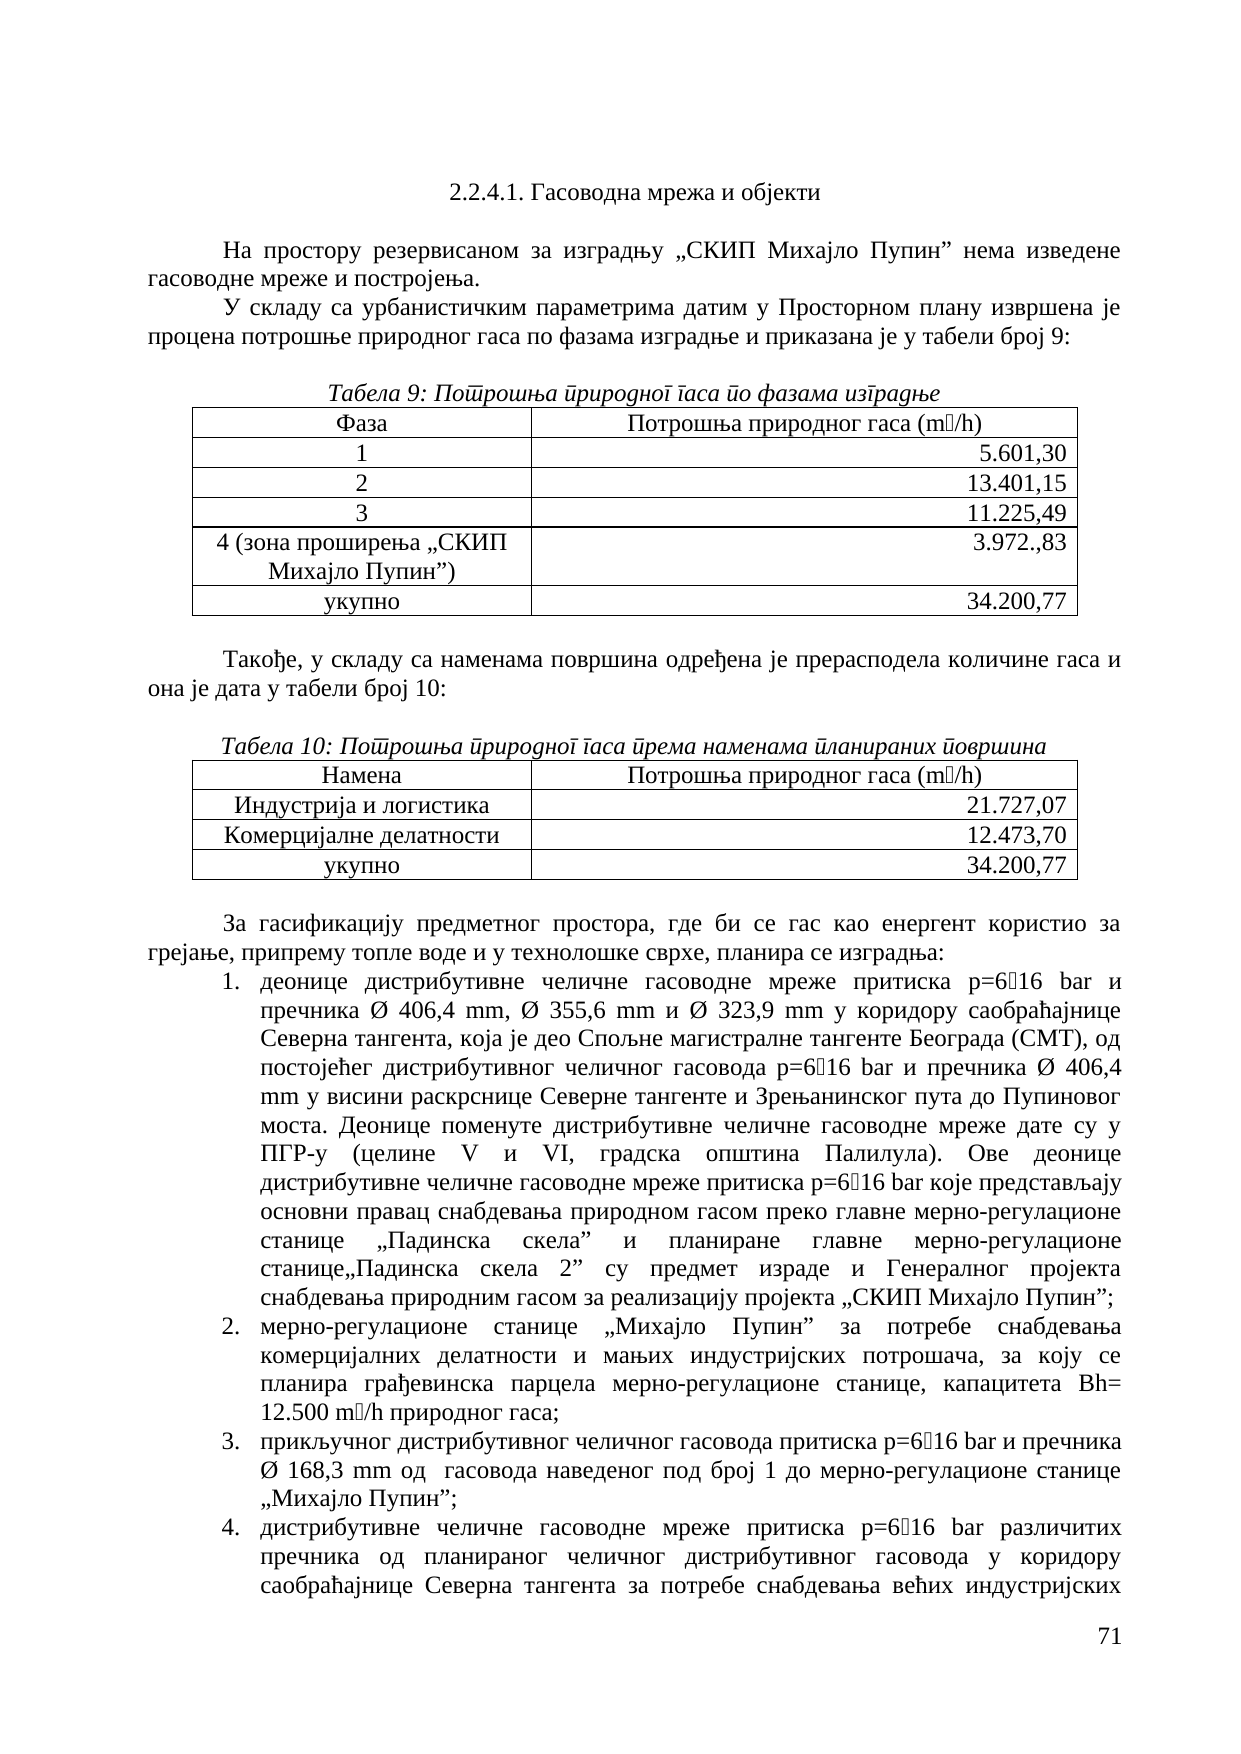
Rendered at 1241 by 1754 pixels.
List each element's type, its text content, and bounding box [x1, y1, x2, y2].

text За гасификацију предметног простора, где би се гас као енергент користио за грејање, припрему топле воде и у технолошке сврхе, планира се изградња: [148, 908, 1122, 966]
table_cell укупно [193, 850, 531, 879]
text Табела 9: Потрошња природног гаса по фазама изградње [148, 378, 1122, 407]
table_cell укупно [193, 586, 531, 615]
text Такође, у складу са наменама површина одређена је прерасподела количине гаса и она је дата у табели број 10: [148, 644, 1122, 702]
table_cell 13.401,15 [532, 468, 1077, 497]
table_cell 34.200,77 [532, 586, 1077, 615]
table_header Намена [193, 761, 531, 789]
list деонице дистрибутивне челичне гасоводне мреже притиска р=616 bar и пречника Ø 406,4 mm, Ø 355,6 mm и Ø 323,9 mm у коридору саобраћајнице Северна тангента, која је део Спољне магистралне тангенте Београда (СМТ), од постојећег дистрибутивног челичног гасовода р=616 bar и пречника Ø 406,4 mm у висини раскрснице Северне тангенте и Зрењанинског пута до Пупиновог моста. Деонице поменуте дистрибутивне челичне гасоводне мреже дате су у ПГР-у (целине V и VI, градска општина Палилула). Ове деонице дистрибутивне челичне гасоводне мреже притиска р=616 bar које представљају основни правац снабдевања природном гасом преко главне мерно-регулационе станице „Падинска скела” и планиране главне мерно-регулационе станице„Падинска скела 2” су предмет израде и Генералног пројекта снабдевања природним гасом за реализацију пројекта „СКИП Михајло Пупин”; [221, 966, 1122, 1311]
table_cell Комерцијалне делатности [193, 820, 531, 849]
table_header Потрошња природног гаса (m/h) [532, 408, 1077, 437]
table_cell 4 (зона проширења „СКИП Михајло Пупин”) [193, 528, 531, 585]
table_cell 11.225,49 [532, 498, 1077, 526]
table_cell 12.473,70 [532, 820, 1077, 849]
table_cell 5.601,30 [532, 438, 1077, 467]
list прикључног дистрибутивног челичног гасовода притиска р=616 bar и пречника Ø 168,3 mm од гасовода наведеног под број 1 до мерно-регулационе станице „Михајло Пупин”; [221, 1426, 1122, 1512]
table_cell 21.727,07 [532, 790, 1077, 819]
table_header Потрошња природног гаса (m/h) [532, 761, 1077, 789]
list мерно-регулационе станице „Михајло Пупин” за потребе снабдевања комерцијалних делатности и мањих индустријских потрошача, за коју се планира грађевинска парцела мерно-регулационе станице, капацитета Bh= 12.500 m/h природног гаса; [221, 1311, 1122, 1426]
text У складу са урбанистичким параметрима датим у Просторном плану извршена је процена потрошње природног гаса по фазама изградње и приказана је у табели број 9: [148, 292, 1122, 350]
table_cell 1 [193, 438, 531, 467]
table_cell 2 [193, 468, 531, 497]
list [221, 1512, 1122, 1598]
text Табела 10: Потрошња природног гаса према наменама планираних површина [148, 731, 1122, 759]
table_cell 34.200,77 [532, 850, 1077, 879]
text На простору резервисаном за изградњу „СКИП Михајло Пупин” нема изведене гасоводне мреже и постројења. [148, 235, 1122, 292]
table_cell 3 [193, 498, 531, 526]
table_cell Индустрија и логистика [193, 790, 531, 819]
text 2.2.4.1. Гасоводна мрежа и објекти [148, 177, 1122, 206]
table_header Фаза [193, 408, 531, 437]
table_cell 3.972.,83 [532, 528, 1077, 585]
